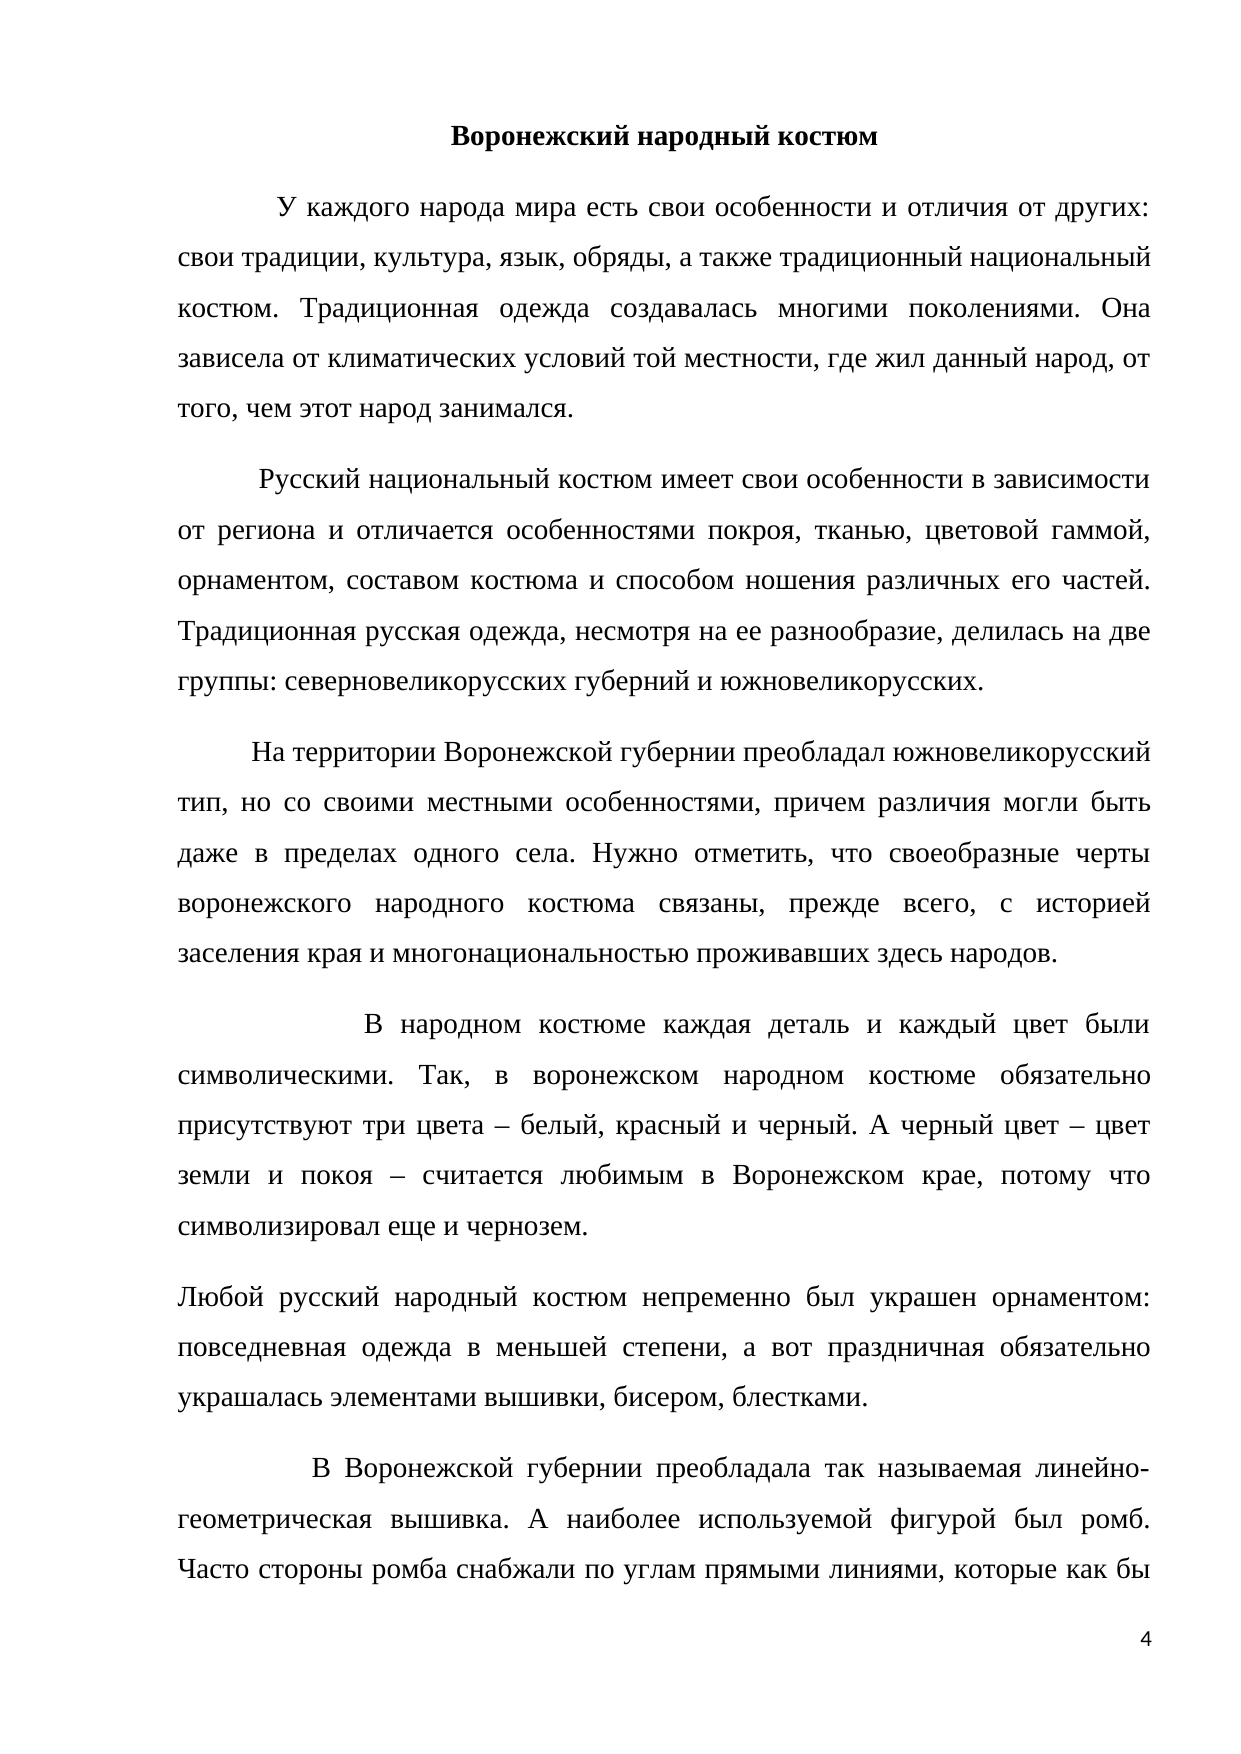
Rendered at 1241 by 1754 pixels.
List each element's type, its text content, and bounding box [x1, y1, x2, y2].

text Русский национальный костюм имеет свои особенности в зависимости от региона и отличается особенностями покроя, тканью, цветовой гаммой, орнаментом, составом костюма и способом ношения различных его частей. Традиционная русская одежда, несмотря на ее разнообразие, делилась на две группы: северновеликорусских губерний и южновеликорусских. [177, 462, 1152, 696]
text Воронежский народный костюм [177, 118, 1152, 152]
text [177, 1451, 1152, 1585]
text Любой русский народный костюм непременно был украшен орнаментом: повседневная одежда в меньшей степени, а вот праздничная обязательно украшалась элементами вышивки, бисером, блестками. [177, 1279, 1152, 1413]
text У каждого народа мира есть свои особенности и отличия от других: свои традиции, культура, язык, обряды, а также традиционный национальный костюм. Традиционная одежда создавалась многими поколениями. Она зависела от климатических условий той местности, где жил данный народ, от того, чем этот народ занимался. [177, 189, 1152, 424]
text На территории Воронежской губернии преобладал южновеликорусский тип, но со своими местными особенностями, причем различия могли быть даже в пределах одного села. Нужно отметить, что своеобразные черты воронежского народного костюма связаны, прежде всего, с историей заселения края и многонациональностью проживавших здесь народов. [177, 734, 1152, 969]
text В народном костюме каждая деталь и каждый цвет были символическими. Так, в воронежском народном костюме обязательно присутствуют три цвета – белый, красный и черный. А черный цвет – цвет земли и покоя – считается любимым в Воронежском крае, потому что символизировал еще и чернозем. [177, 1006, 1152, 1241]
